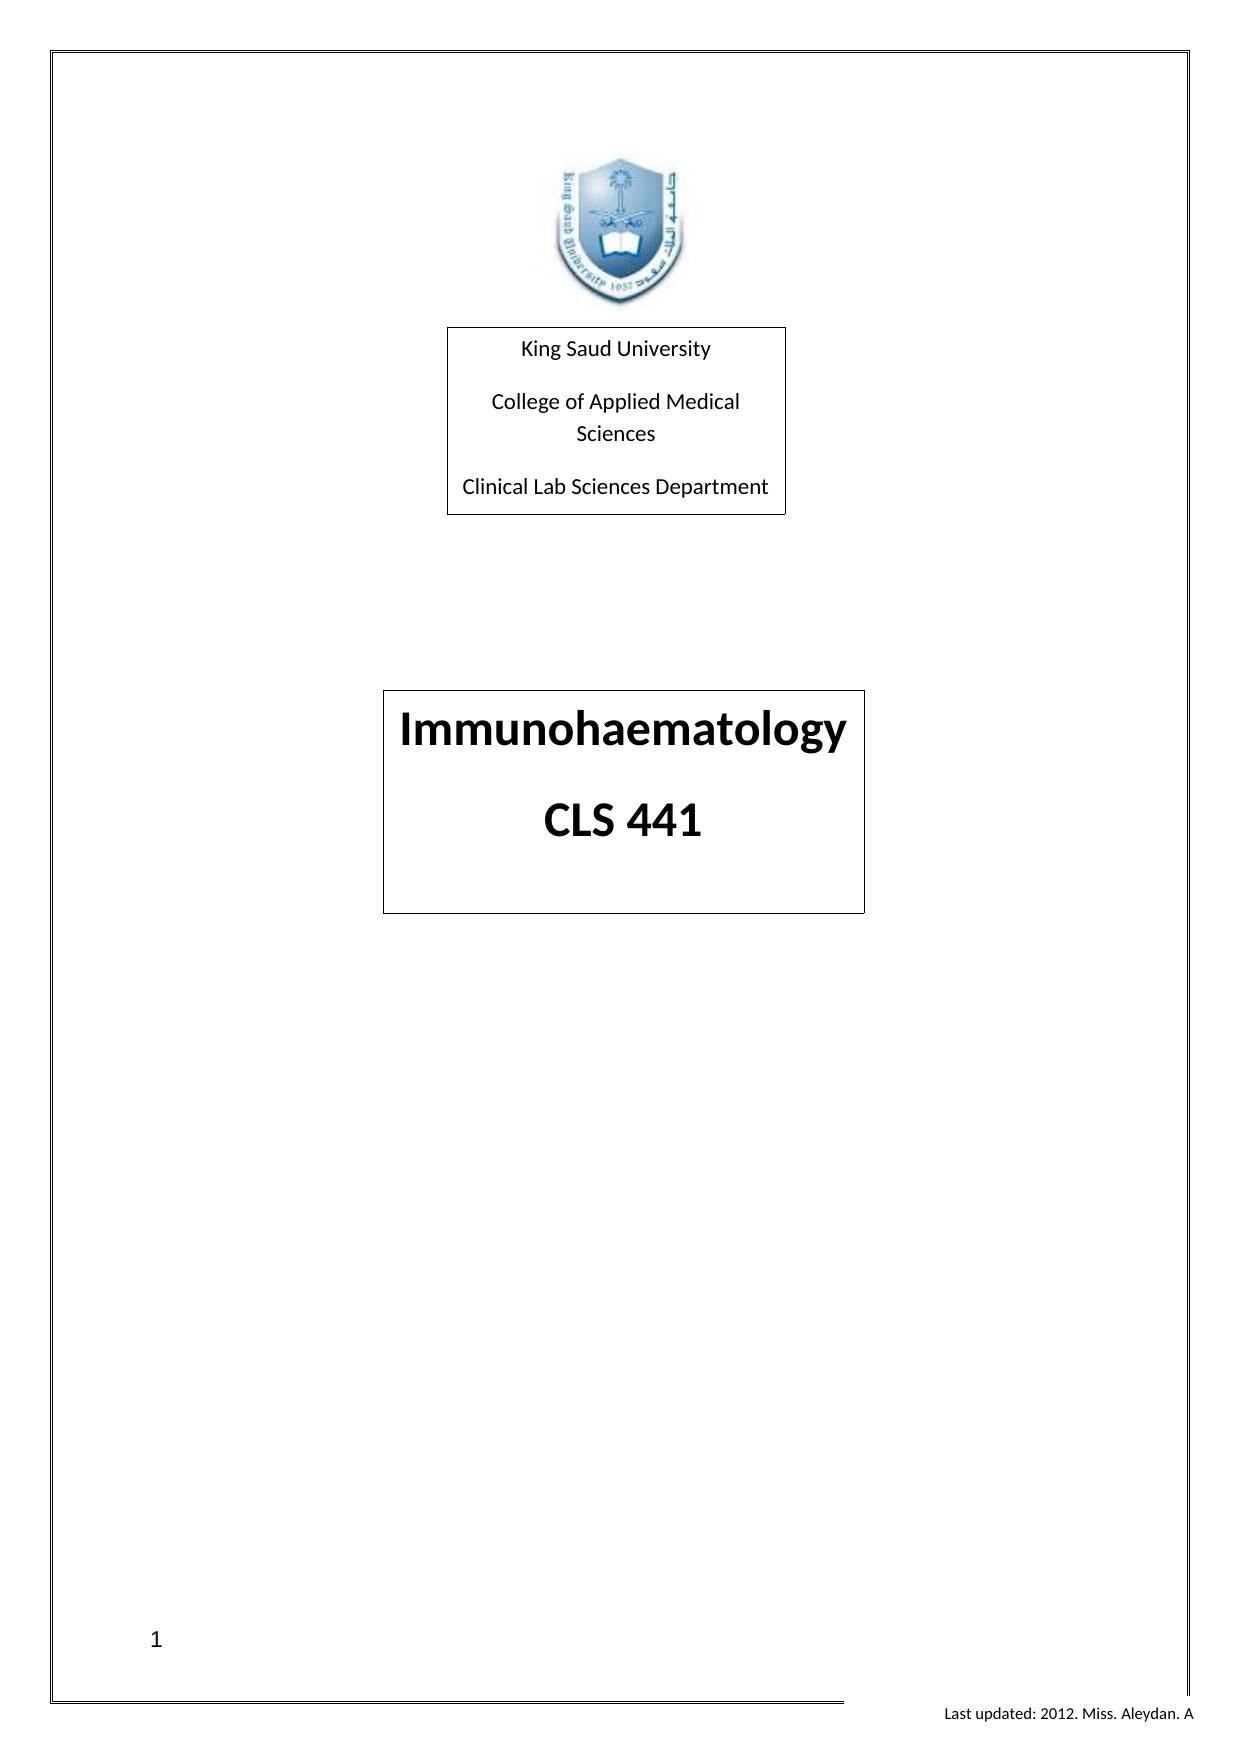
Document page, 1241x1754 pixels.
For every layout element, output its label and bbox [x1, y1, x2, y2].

picture [538, 150, 702, 313]
